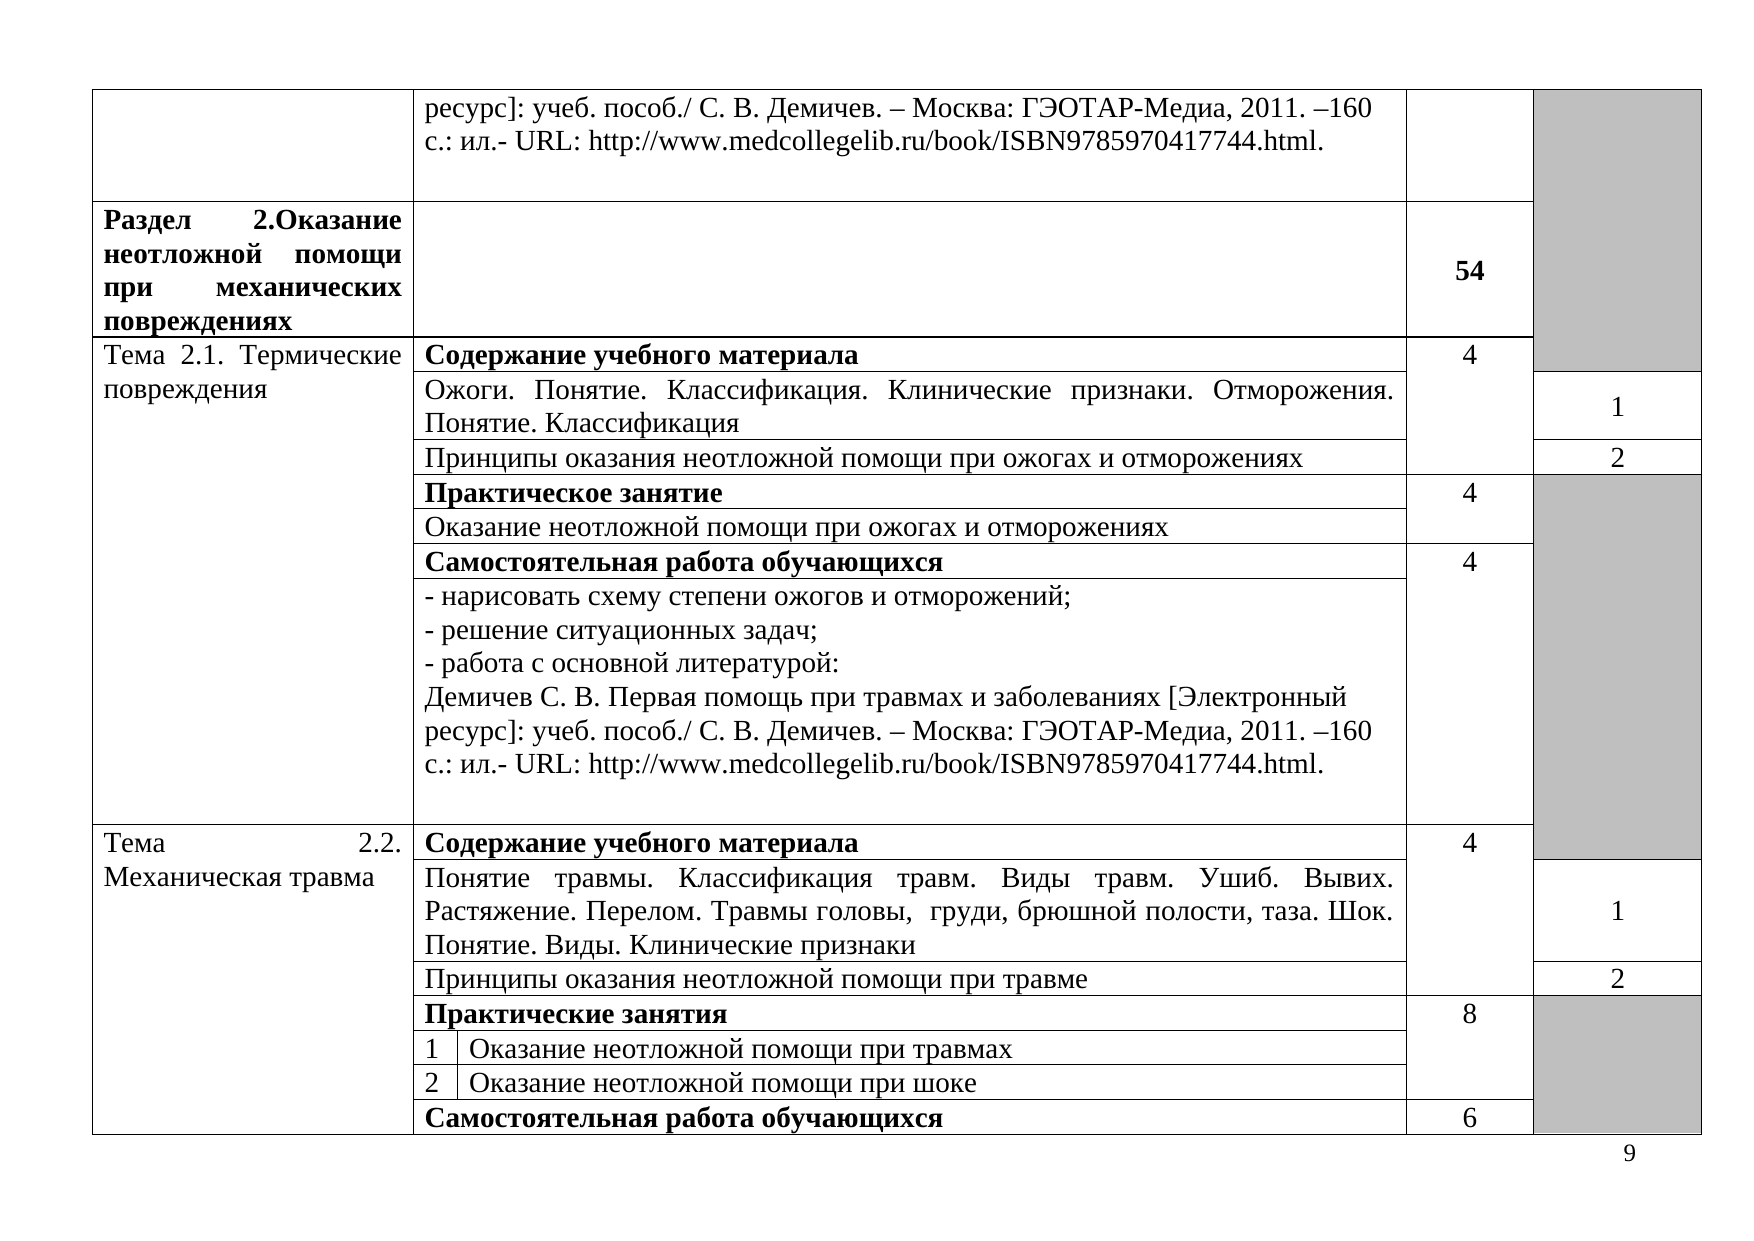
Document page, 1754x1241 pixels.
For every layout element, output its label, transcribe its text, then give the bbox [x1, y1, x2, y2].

table_cell 54 [1407, 202, 1533, 336]
table_cell Принципы оказания неотложной помощи при травме [414, 962, 1406, 995]
table_cell 4 [1407, 825, 1533, 995]
table_cell 4 [1407, 338, 1533, 474]
table_cell - нарисовать схему степени ожогов и отморожений; - решение ситуационных задач; - работа с основной литературой: Демичев С. В. Первая помощь при травмах и заболеваниях [Электронный ресурс]: учеб. пособ./ С. В. Демичев. – Москва: ГЭОТАР-Медиа, 2011. –160 с.: ил.- URL: http://www.medcollegelib.ru/book/ISBN9785970417744.html. [414, 579, 1406, 824]
table_cell 1 [414, 1031, 457, 1064]
table_cell Оказание неотложной помощи при травмах [458, 1031, 1406, 1064]
table_cell Оказание неотложной помощи при ожогах и отморожениях [414, 509, 1406, 543]
table_cell [1534, 996, 1701, 1133]
table_cell 2 [1534, 440, 1701, 474]
table_cell Содержание учебного материала [414, 825, 1406, 859]
table_cell Тема 2.1. Термические повреждения [93, 338, 413, 824]
table_cell Раздел 2.Оказание неотложной помощи при механических повреждениях [93, 202, 413, 336]
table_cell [414, 90, 1406, 201]
table_cell [1534, 475, 1701, 859]
table_cell 1 [1534, 372, 1701, 439]
table_cell Самостоятельная работа обучающихся [414, 544, 1406, 577]
table_cell 2 [414, 1065, 457, 1099]
table_cell Практическое занятие [414, 475, 1406, 508]
table_cell 1 [1534, 860, 1701, 961]
table_cell Практические занятия [414, 996, 1406, 1030]
table_cell Понятие травмы. Классификация травм. Виды травм. Ушиб. Вывих. Растяжение. Перелом. Травмы головы, груди, брюшной полости, таза. Шок. Понятие. Виды. Клинические признаки [414, 860, 1406, 961]
table_cell Самостоятельная работа обучающихся [414, 1100, 1406, 1133]
table_cell Содержание учебного материала [414, 338, 1406, 371]
table_cell Принципы оказания неотложной помощи при ожогах и отморожениях [414, 440, 1406, 474]
table_cell 2 [1534, 962, 1701, 995]
table_cell 6 [1407, 1100, 1533, 1133]
table_cell Ожоги. Понятие. Классификация. Клинические признаки. Отморожения. Понятие. Классификация [414, 372, 1406, 439]
table_cell 8 [1407, 996, 1533, 1099]
table_cell 4 [1407, 475, 1533, 543]
table_cell [414, 202, 1406, 336]
table_cell Оказание неотложной помощи при шоке [458, 1065, 1406, 1099]
table_cell Тема 2.2. Механическая травма [93, 825, 413, 1133]
table_cell 4 [1407, 544, 1533, 824]
